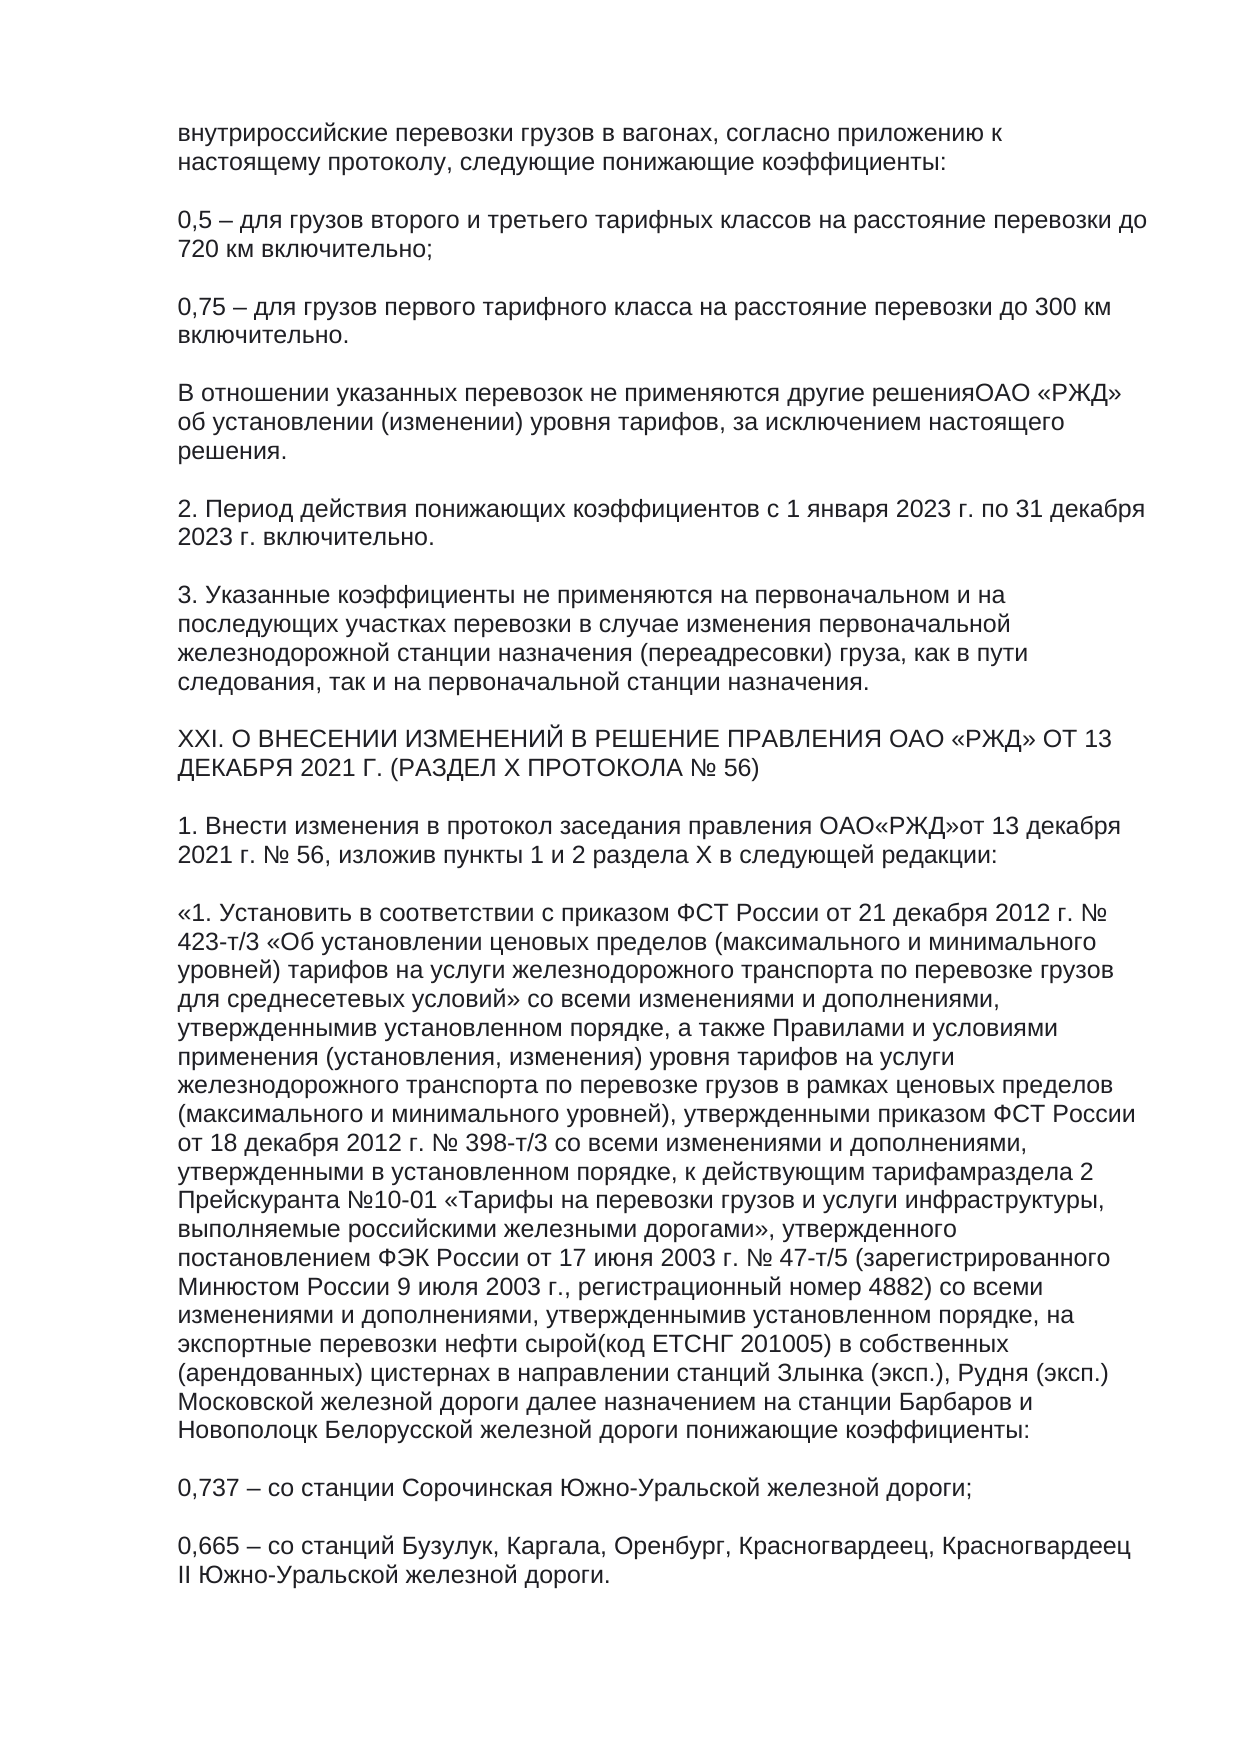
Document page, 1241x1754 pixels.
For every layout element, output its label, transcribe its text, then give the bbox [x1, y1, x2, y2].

text 2. Период действия понижающих коэффициентов с 1 января 2023 г. по 31 декабря 2023 г. включительно. [177, 493, 1152, 551]
text 1. Внести изменения в протокол заседания правления ОАО«РЖД»от 13 декабря 2021 г. № 56, изложив пункты 1 и 2 раздела X в следующей редакции: [177, 811, 1152, 868]
text XXI. О ВНЕСЕНИИ ИЗМЕНЕНИЙ В РЕШЕНИЕ ПРАВЛЕНИЯ ОАО «РЖД» ОТ 13 ДЕКАБРЯ 2021 Г. (РАЗДЕЛ X ПРОТОКОЛА № 56) [177, 724, 1152, 782]
text 3. Указанные коэффициенты не применяются на первоначальном и на последующих участках перевозки в случае изменения первоначальной железнодорожной станции назначения (переадресовки) груза, как в пути следования, так и на первоначальной станции назначения. [177, 580, 1152, 695]
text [177, 118, 1152, 176]
text В отношении указанных перевозок не применяются другие решенияОАО «РЖД» об установлении (изменении) уровня тарифов, за исключением настоящего решения. [177, 378, 1152, 464]
text «1. Установить в соответствии с приказом ФСТ России от 21 декабря 2012 г. № 423-т/3 «Об установлении ценовых пределов (максимального и минимального уровней) тарифов на услуги железнодорожного транспорта по перевозке грузов для среднесетевых условий» со всеми изменениями и дополнениями, утвержденнымив установленном порядке, а также Правилами и условиями применения (установления, изменения) уровня тарифов на услуги железнодорожного транспорта по перевозке грузов в рамках ценовых пределов (максимального и минимального уровней), утвержденными приказом ФСТ России от 18 декабря 2012 г. № 398-т/3 со всеми изменениями и дополнениями, утвержденными в установленном порядке, к действующим тарифамраздела 2 Прейскуранта №10-01 «Тарифы на перевозки грузов и услуги инфраструктуры, выполняемые российскими железными дорогами», утвержденного постановлением ФЭК России от 17 июня 2003 г. № 47-т/5 (зарегистрированного Минюстом России 9 июля 2003 г., регистрационный номер 4882) со всеми изменениями и дополнениями, утвержденнымив установленном порядке, на экспортные перевозки нефти сырой(код ЕТСНГ 201005) в собственных (арендованных) цистернах в направлении станций Злынка (эксп.), Рудня (эксп.) Московской железной дороги далее назначением на станции Барбаров и Новополоцк Белорусской железной дороги понижающие коэффициенты: [177, 898, 1152, 1444]
text 0,5 – для грузов второго и третьего тарифных классов на расстояние перевозки до 720 км включительно; [177, 205, 1152, 262]
text 0,665 – со станций Бузулук, Каргала, Оренбург, Красногвардеец, Красногвардеец II Южно-Уральской железной дороги. [177, 1531, 1152, 1588]
text 0,737 – со станции Сорочинская Южно-Уральской железной дороги; [177, 1473, 1152, 1502]
text 0,75 – для грузов первого тарифного класса на расстояние перевозки до 300 км включительно. [177, 291, 1152, 349]
